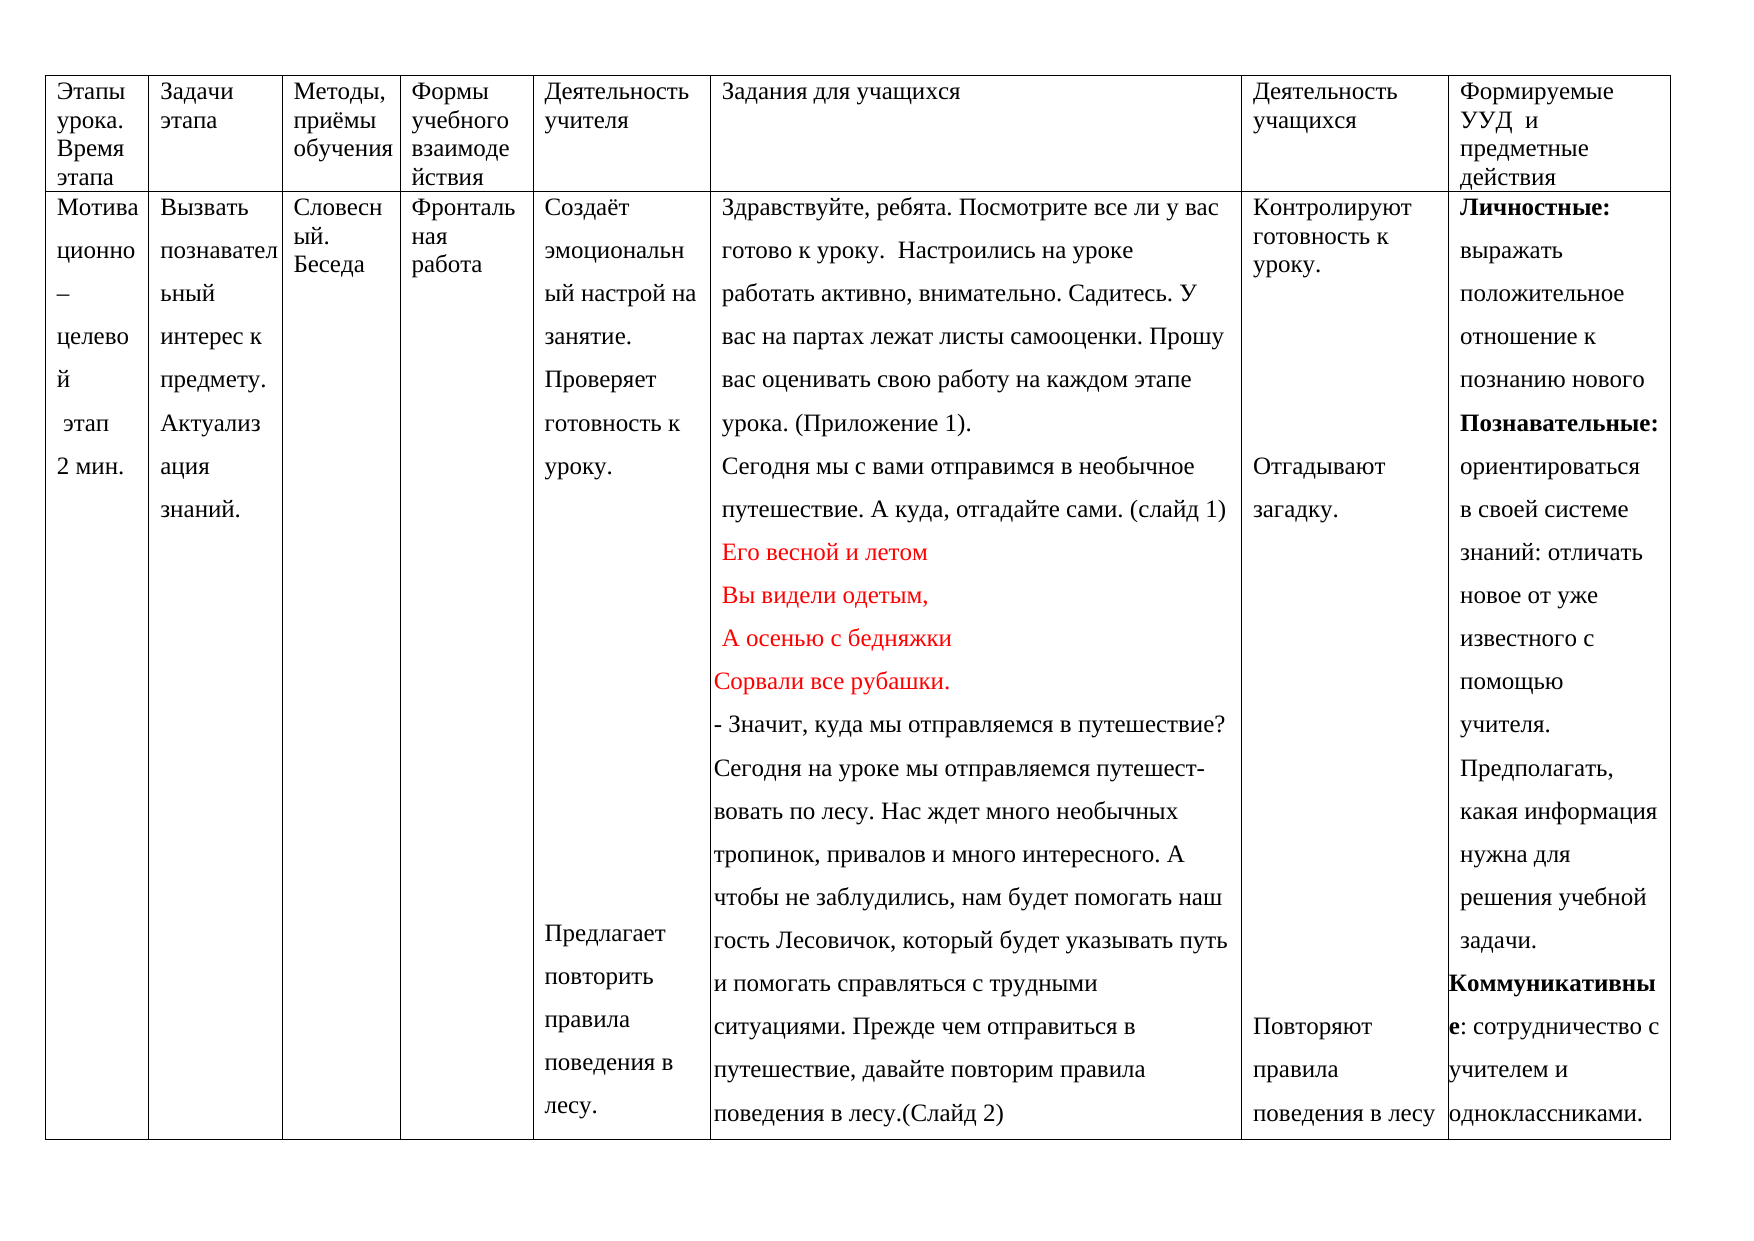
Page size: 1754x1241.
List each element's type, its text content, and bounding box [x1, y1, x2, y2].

table_cell Мотива ционно – целевой этап 2 мин. [46, 192, 148, 1138]
table_cell Создаёт эмоциональный настрой на занятие. Проверяет готовность к уроку. Предлагает повторить правила поведения в лесу. [534, 192, 710, 1138]
table_cell Словесный. Беседа [283, 192, 400, 1138]
table_header Методы, приёмы обучения [283, 76, 400, 191]
table_cell Контролируют готовность к уроку. Отгадывают загадку. Повторяют правила поведения в лесу [1242, 192, 1448, 1138]
table_header Этапы урока. Время этапа [46, 76, 148, 191]
table_header Деятельность учащихся [1242, 76, 1448, 191]
table_header Деятельность учителя [534, 76, 710, 191]
table_header Задачи этапа [149, 76, 282, 191]
table_cell Вызвать познавательный интерес к предмету. Актуализация знаний. [149, 192, 282, 1138]
table_header Формируемые УУД и предметные действия [1449, 76, 1670, 191]
table_header Формы учебного взаимодействия [401, 76, 533, 191]
table_header Задания для учащихся [711, 76, 1241, 191]
table_cell Фронтальная работа [401, 192, 533, 1138]
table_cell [1449, 192, 1670, 1138]
table_cell Здравствуйте, ребята. Посмотрите все ли у вас готово к уроку. Настроились на уроке работать активно, внимательно. Садитесь. У вас на партах лежат листы самооценки. Прошу вас оценивать свою работу на каждом этапе урока. (Приложение 1). Сегодня мы с вами отправимся в необычное путешествие. А куда, отгадайте сами. (слайд 1) Его весной и летом Вы видели одетым, А осенью с бедняжки Сорвали все рубашки. - Значит, куда мы отправляемся в путешествие? Сегодня на уроке мы отправляемся путешест-вовать по лесу. Нас ждет много необычных тропинок, привалов и много интересного. А чтобы не заблудились, нам будет помогать наш гость Лесовичок, который будет указывать путь и помогать справляться с трудными ситуациями. Прежде чем отправиться в путешествие, давайте повторим правила поведения в лесу.(Слайд 2) [711, 192, 1241, 1138]
